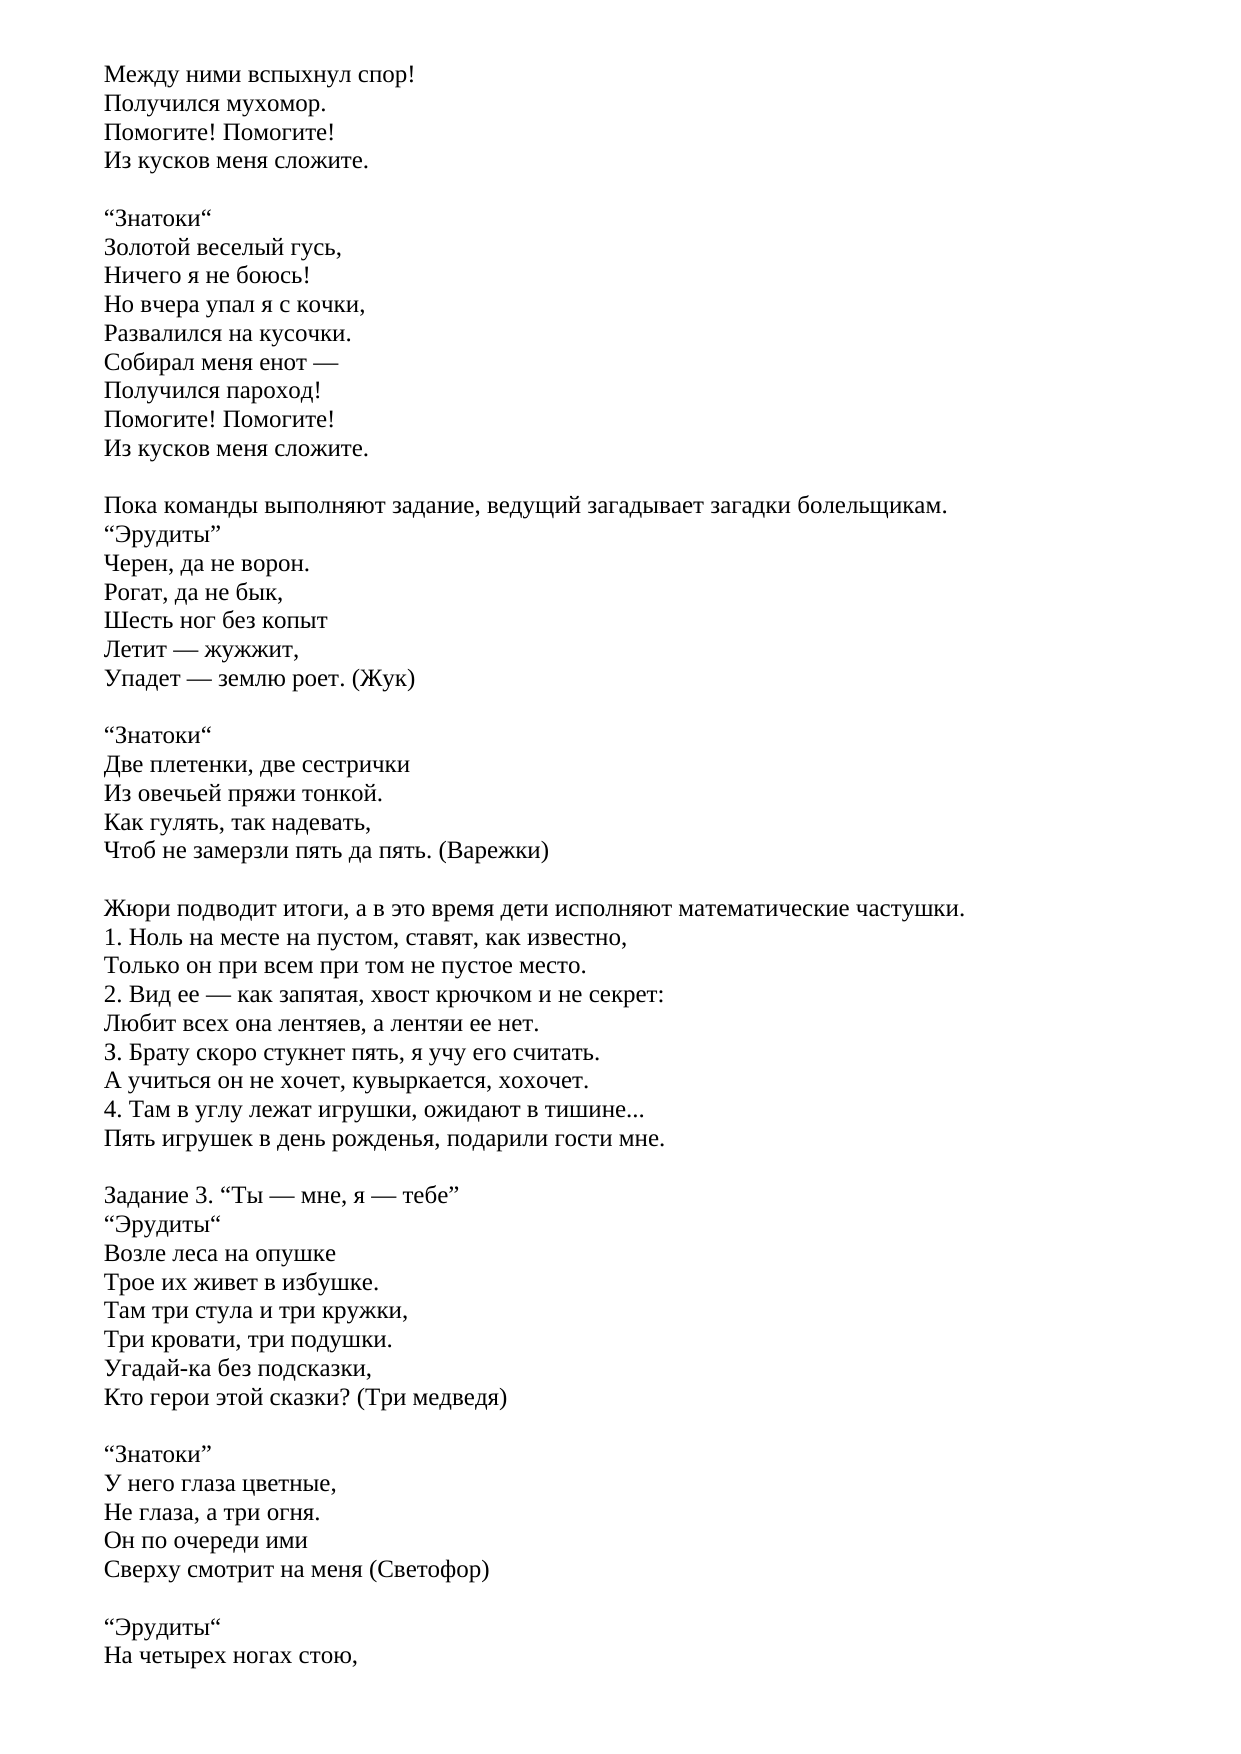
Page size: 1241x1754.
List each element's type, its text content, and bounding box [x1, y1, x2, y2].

text Не глаза, а три огня. [103, 1497, 1167, 1525]
text У него глаза цветные, [103, 1468, 1167, 1497]
text Получился пароход! [103, 375, 1167, 404]
text Получился мухомор. [103, 88, 1167, 117]
text “Знатоки“ [103, 720, 1167, 749]
text Жюри подводит итоги, а в это время дети исполняют математические частушки. [103, 893, 1167, 922]
text Черен, да не ворон. [103, 548, 1167, 577]
text Он по очереди ими [103, 1525, 1167, 1554]
text 2. Вид ее — как запятая, хвост крючком и не секрет: [103, 979, 1167, 1008]
text Три кровати, три подушки. [103, 1324, 1167, 1353]
text На четырех ногах стою, [103, 1640, 1167, 1669]
text Там три стула и три кружки, [103, 1295, 1167, 1324]
text Задание 3. “Ты — мне, я — тебе” [103, 1180, 1167, 1209]
text Золотой веселый гусь, [103, 232, 1167, 260]
text “Эрудиты“ [103, 1612, 1167, 1640]
text Две плетенки, две сестрички [103, 749, 1167, 778]
text А учиться он не хочет, кувыркается, хохочет. [103, 1065, 1167, 1094]
text “Знатоки” [103, 1439, 1167, 1468]
text Пять игрушек в день рожденья, подарили гости мне. [103, 1123, 1167, 1152]
text Пока команды выполняют задание, ведущий загадывает загадки болельщикам. [103, 490, 1167, 519]
text Помогите! Помогите! [103, 404, 1167, 433]
text Из кусков меня сложите. [103, 433, 1167, 462]
text Шесть ног без копыт [103, 605, 1167, 634]
text Развалился на кусочки. [103, 318, 1167, 347]
text Только он при всем при том не пустое место. [103, 950, 1167, 979]
text Возле леса на опушке [103, 1238, 1167, 1267]
text Упадет — землю роет. (Жук) [103, 663, 1167, 692]
text “Эрудиты“ [103, 1209, 1167, 1238]
text Летит — жужжит, [103, 634, 1167, 663]
text Рогат, да не бык, [103, 577, 1167, 605]
text Кто герои этой сказки? (Три медведя) [103, 1382, 1167, 1410]
text Собирал меня енот — [103, 347, 1167, 375]
text Трое их живет в избушке. [103, 1267, 1167, 1295]
text 1. Ноль на месте на пустом, ставят, как известно, [103, 922, 1167, 950]
text Угадай-ка без подсказки, [103, 1353, 1167, 1382]
text Из овечьей пряжи тонкой. [103, 778, 1167, 807]
text Сверху смотрит на меня (Светофор) [103, 1554, 1167, 1583]
text Но вчера упал я с кочки, [103, 289, 1167, 318]
text Как гулять, так надевать, [103, 807, 1167, 835]
text Из кусков меня сложите. [103, 145, 1167, 174]
text Чтоб не замерзли пять да пять. (Варежки) [103, 835, 1167, 864]
text “Знатоки“ [103, 203, 1167, 232]
text Ничего я не боюсь! [103, 260, 1167, 289]
text 4. Там в углу лежат игрушки, ожидают в тишине... [103, 1094, 1167, 1123]
text “Эрудиты” [103, 519, 1167, 548]
text Между ними вспыхнул спор! [103, 59, 1167, 88]
text Помогите! Помогите! [103, 117, 1167, 145]
text З. Брату скоро стукнет пять, я учу его считать. [103, 1037, 1167, 1065]
text Любит всех она лентяев, а лентяи ее нет. [103, 1008, 1167, 1037]
